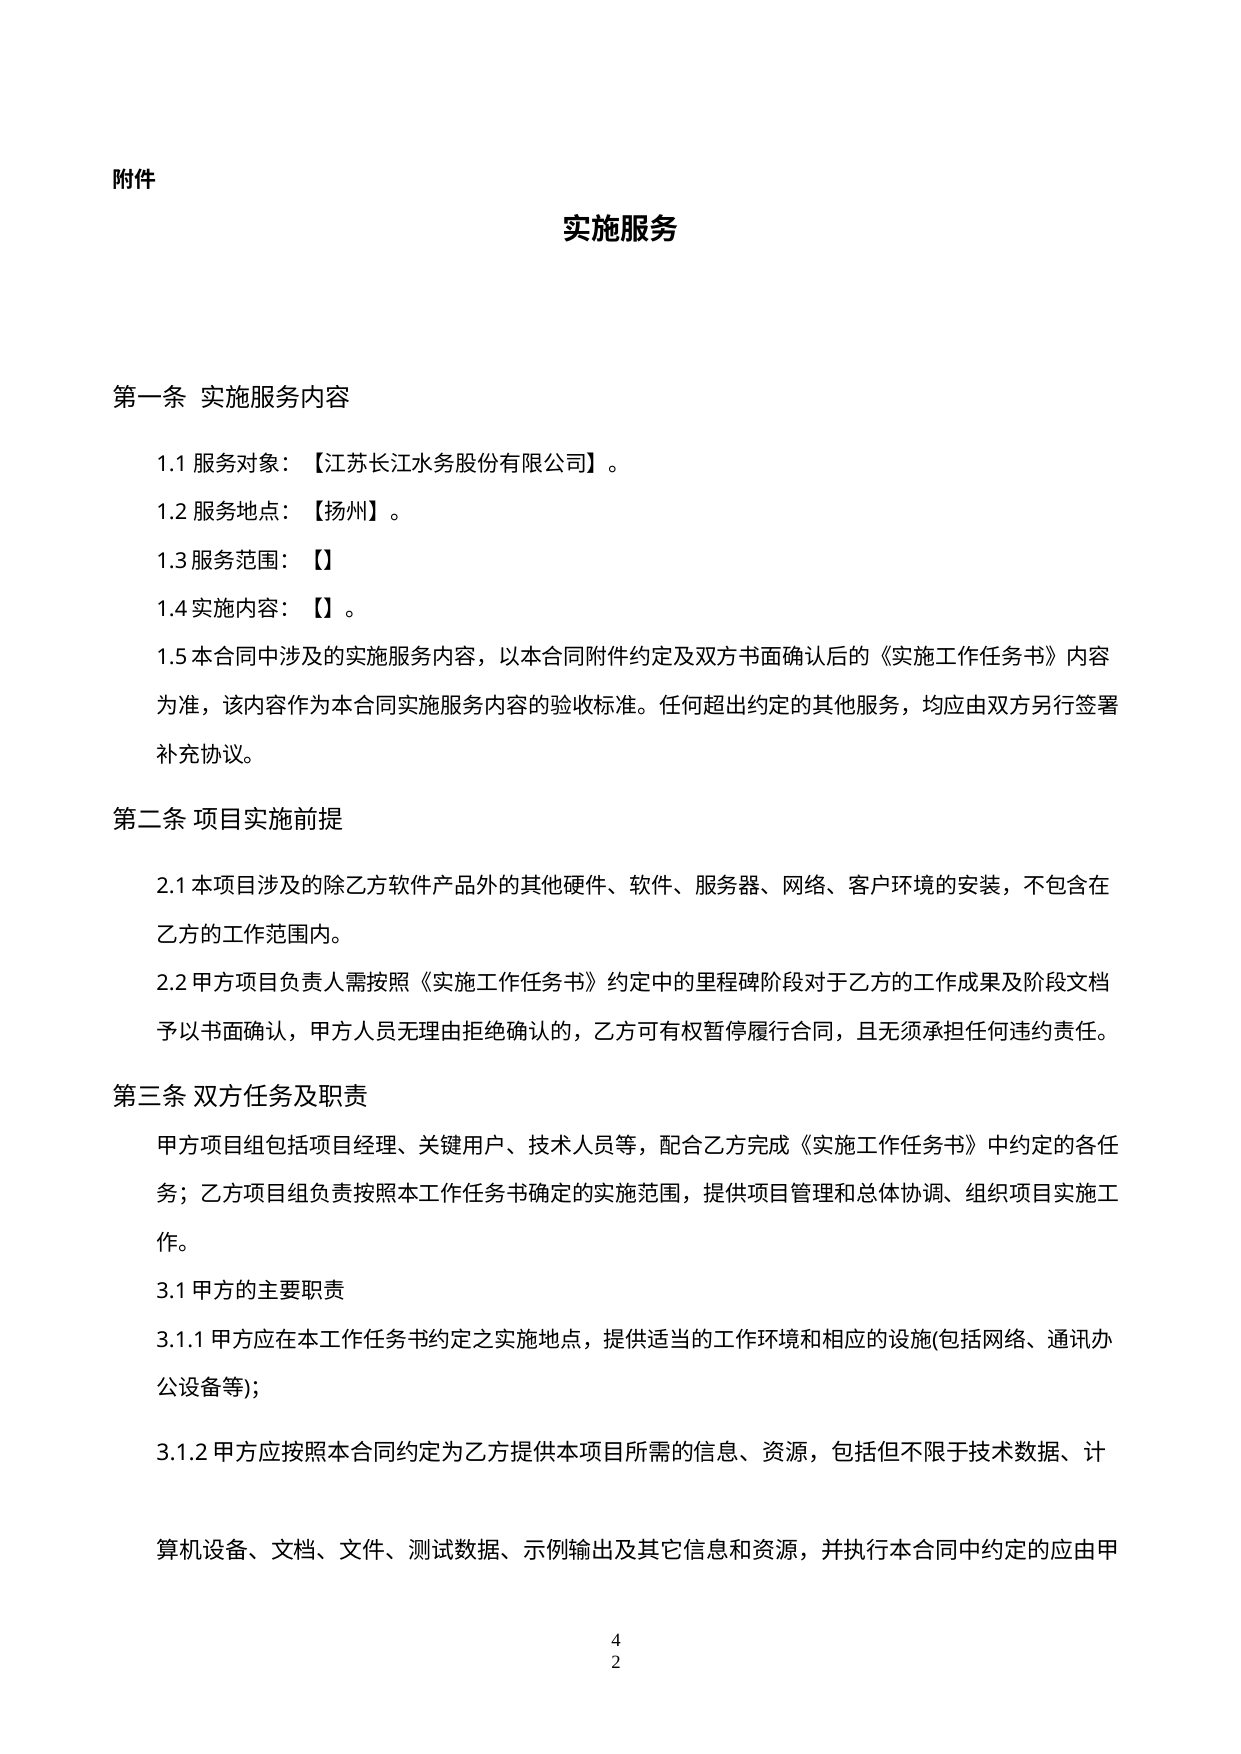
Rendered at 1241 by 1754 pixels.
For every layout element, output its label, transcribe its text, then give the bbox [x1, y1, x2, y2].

text 附件 [112, 162, 1128, 194]
text 实施服务 [112, 194, 1128, 259]
text 甲方项目组包括项目经理、关键用户、技术人员等，配合乙方完成《实施工作任务书》中约定的各任务；乙方项目组负责按照本工作任务书确定的实施范围，提供项目管理和总体协调、组织项目实施工作。 [156, 1127, 1128, 1257]
list 实施服务内容 [112, 363, 1128, 428]
text 3.1.1甲方应在本工作任务书约定之实施地点，提供适当的工作环境和相应的设施(包括网络、通讯办公设备等)； [156, 1321, 1128, 1403]
text 1.5本合同中涉及的实施服务内容，以本合同附件约定及双方书面确认后的《实施工作任务书》内容为准，该内容作为本合同实施服务内容的验收标准。任何超出约定的其他服务，均应由双方另行签署补充协议。 [156, 639, 1128, 769]
text 2.1本项目涉及的除乙方软件产品外的其他硬件、软件、服务器、网络、客户环境的安装，不包含在乙方的工作范围内。 [156, 868, 1128, 949]
text 3.1甲方的主要职责 [112, 1273, 1128, 1306]
text 1.1 服务对象：【江苏长江水务股份有限公司】。 [156, 446, 1128, 478]
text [156, 1418, 1128, 1581]
text 1.3服务范围：【】 [156, 542, 1128, 575]
text 第二条 项目实施前提 [112, 785, 1128, 850]
text 2.2甲方项目负责人需按照《实施工作任务书》约定中的里程碑阶段对于乙方的工作成果及阶段文档予以书面确认，甲方人员无理由拒绝确认的，乙方可有权暂停履行合同，且无须承担任何违约责任。 [156, 965, 1128, 1046]
text 1.2 服务地点：【扬州】。 [156, 494, 1128, 527]
text 1.4实施内容：【】。 [156, 591, 1128, 623]
text 第三条 双方任务及职责 [112, 1062, 1128, 1127]
